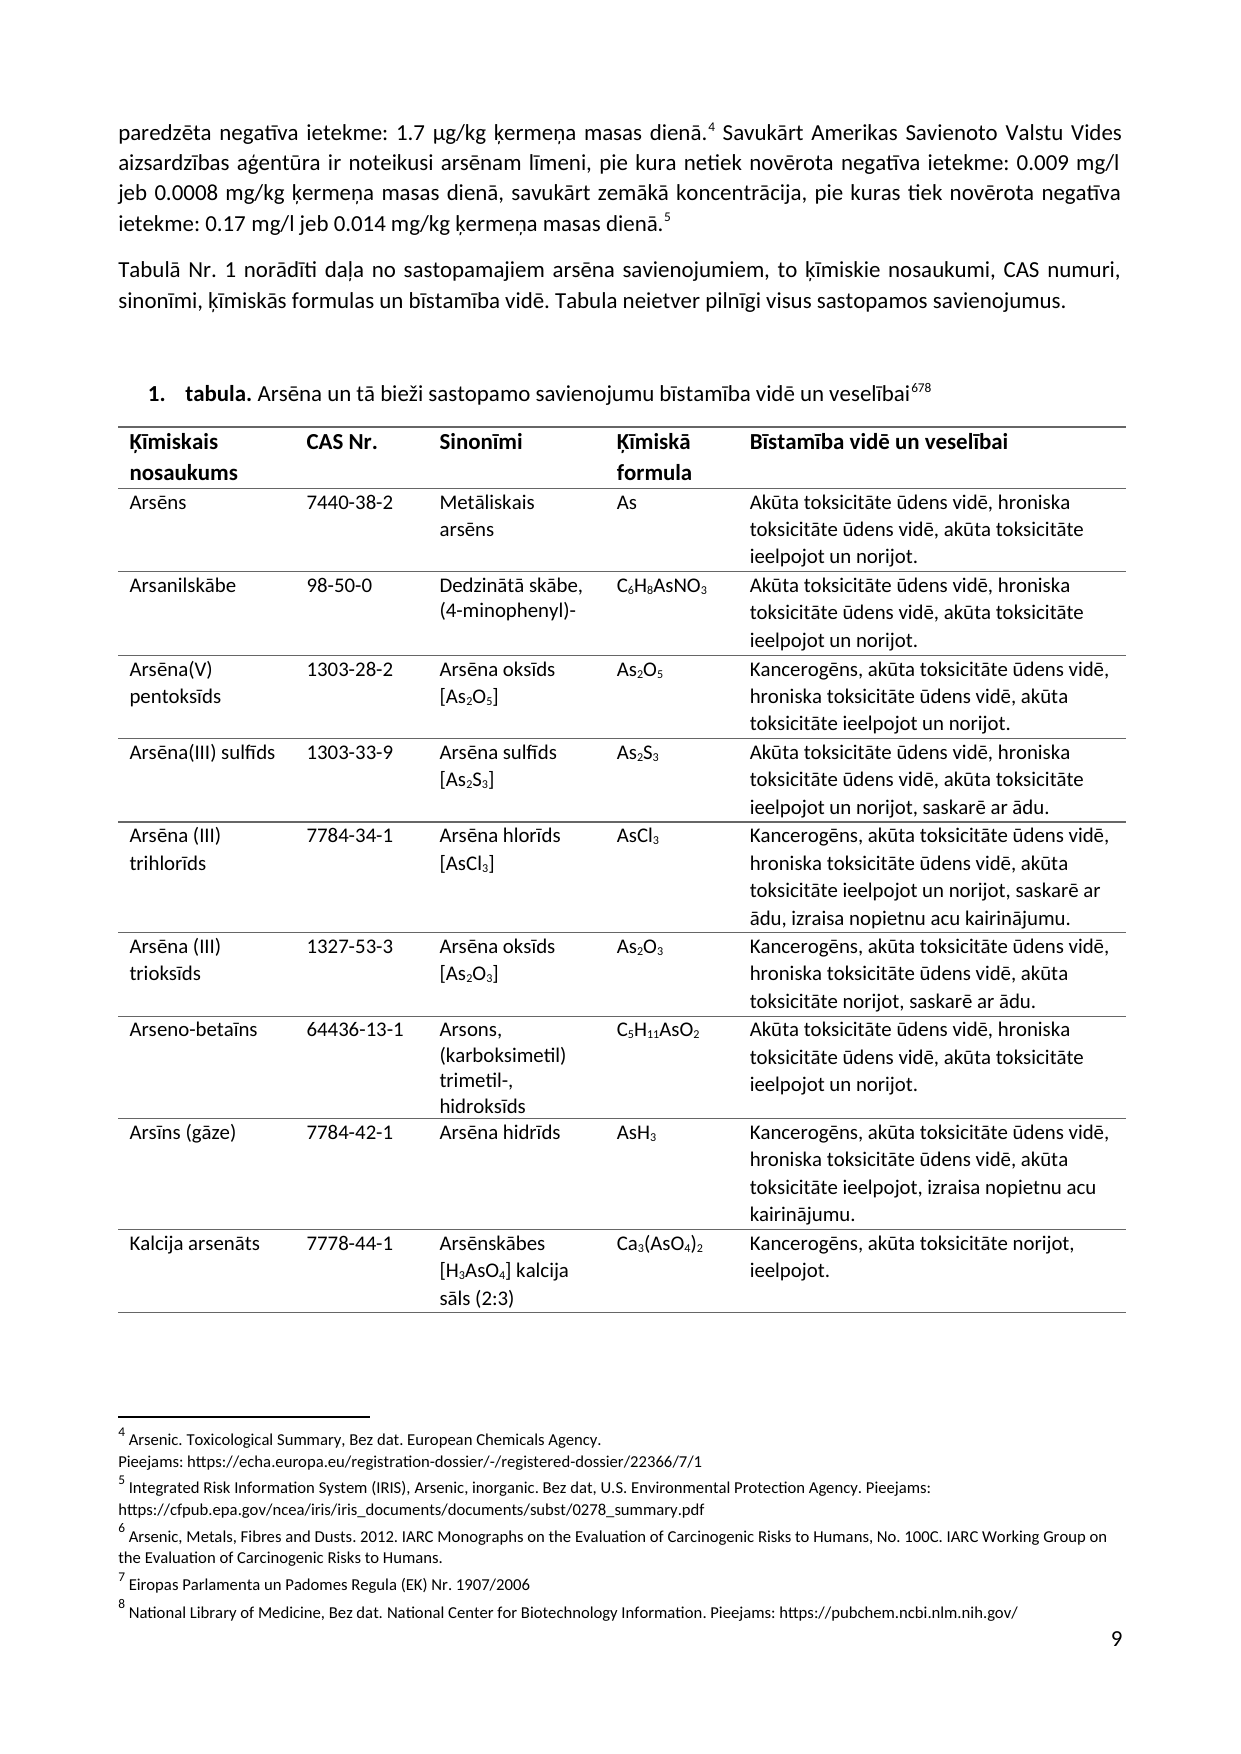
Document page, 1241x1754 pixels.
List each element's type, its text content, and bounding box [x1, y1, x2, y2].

table_cell Kancerogēns, akūta toksicitāte ūdens vidē, hroniska toksicitāte ūdens vidē, akūta toksicitāte ieelpojot un norijot. [738, 656, 1126, 738]
table_cell 7778-44-1 [295, 1230, 428, 1312]
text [118, 118, 1122, 237]
table_cell Arsēna hlorīds [AsCl3] [428, 823, 605, 932]
table_cell As2O3 [605, 933, 738, 1016]
table_cell Kancerogēns, akūta toksicitāte ūdens vidē, hroniska toksicitāte ūdens vidē, akūta toksicitāte ieelpojot, izraisa nopietnu acu kairinājumu. [738, 1119, 1126, 1229]
table_header Ķīmiskā formula [605, 428, 738, 488]
table_cell Kalcija arsenāts [118, 1230, 295, 1312]
table_cell C5H11AsO2 [605, 1017, 738, 1118]
table_cell Ca3(AsO4)2 [605, 1230, 738, 1312]
table_cell Arsēna sulfīds [As2S3] [428, 739, 605, 821]
table_cell Arsēna oksīds [As2O5] [428, 656, 605, 738]
table_header Ķīmiskais nosaukums [118, 428, 295, 488]
list tabula. Arsēna un tā bieži sastopamo savienojumu bīstamība vidē un veselībai [148, 379, 1122, 408]
table_cell Akūta toksicitāte ūdens vidē, hroniska toksicitāte ūdens vidē, akūta toksicitāte ieelpojot un norijot. [738, 1017, 1126, 1118]
table_cell Arsēna hidrīds [428, 1119, 605, 1229]
table_cell Arsēna oksīds [As2O3] [428, 933, 605, 1016]
table_cell As2O5 [605, 656, 738, 738]
table_cell C6H8AsNO3 [605, 572, 738, 655]
table_cell Arsēna(III) sulfīds [118, 739, 295, 821]
table_cell Akūta toksicitāte ūdens vidē, hroniska toksicitāte ūdens vidē, akūta toksicitāte ieelpojot un norijot, saskarē ar ādu. [738, 739, 1126, 821]
table_cell Arsons, (karboksimetil) trimetil-, hidroksīds [428, 1017, 605, 1118]
table_cell Arsanilskābe [118, 572, 295, 655]
table_cell Akūta toksicitāte ūdens vidē, hroniska toksicitāte ūdens vidē, akūta toksicitāte ieelpojot un norijot. [738, 489, 1126, 571]
text Tabulā Nr. 1 norādīti daļa no sastopamajiem arsēna savienojumiem, to ķīmiskie nosaukumi, CAS numuri, sinonīmi, ķīmiskās formulas un bīstamība vidē. Tabula neietver pilnīgi visus sastopamos savienojumus. [118, 256, 1122, 314]
table_header CAS Nr. [295, 428, 428, 488]
table_cell 1303-33-9 [295, 739, 428, 821]
table_cell Arsēnskābes [H3AsO4] kalcija sāls (2:3) [428, 1230, 605, 1312]
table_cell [738, 1230, 1126, 1312]
table_cell 64436-13-1 [295, 1017, 428, 1118]
table_cell AsH3 [605, 1119, 738, 1229]
table_cell Arsēna (III) trihlorīds [118, 823, 295, 932]
table_header Sinonīmi [428, 428, 605, 488]
table_cell 7784-42-1 [295, 1119, 428, 1229]
table_cell AsCl3 [605, 823, 738, 932]
table_header Bīstamība vidē un veselībai [738, 428, 1126, 488]
table_cell 1327-53-3 [295, 933, 428, 1016]
table_cell Kancerogēns, akūta toksicitāte ūdens vidē, hroniska toksicitāte ūdens vidē, akūta toksicitāte norijot, saskarē ar ādu. [738, 933, 1126, 1016]
table_cell 98-50-0 [295, 572, 428, 655]
table_cell Arsēna(V) pentoksīds [118, 656, 295, 738]
table_cell Kancerogēns, akūta toksicitāte ūdens vidē, hroniska toksicitāte ūdens vidē, akūta toksicitāte ieelpojot un norijot, saskarē ar ādu, izraisa nopietnu acu kairinājumu. [738, 823, 1126, 932]
table_cell Metāliskais arsēns [428, 489, 605, 571]
table_cell Arsēns [118, 489, 295, 571]
table_cell 7784-34-1 [295, 823, 428, 932]
table_cell Akūta toksicitāte ūdens vidē, hroniska toksicitāte ūdens vidē, akūta toksicitāte ieelpojot un norijot. [738, 572, 1126, 655]
table_cell Arseno-betaīns [118, 1017, 295, 1118]
table_cell 7440-38-2 [295, 489, 428, 571]
table_cell As2S3 [605, 739, 738, 821]
table_cell 1303-28-2 [295, 656, 428, 738]
table_cell Arsēna (III) trioksīds [118, 933, 295, 1016]
table_cell As [605, 489, 738, 571]
table_cell Dedzinātā skābe, (4-minophenyl)- [428, 572, 605, 655]
table_cell Arsīns (gāze) [118, 1119, 295, 1229]
